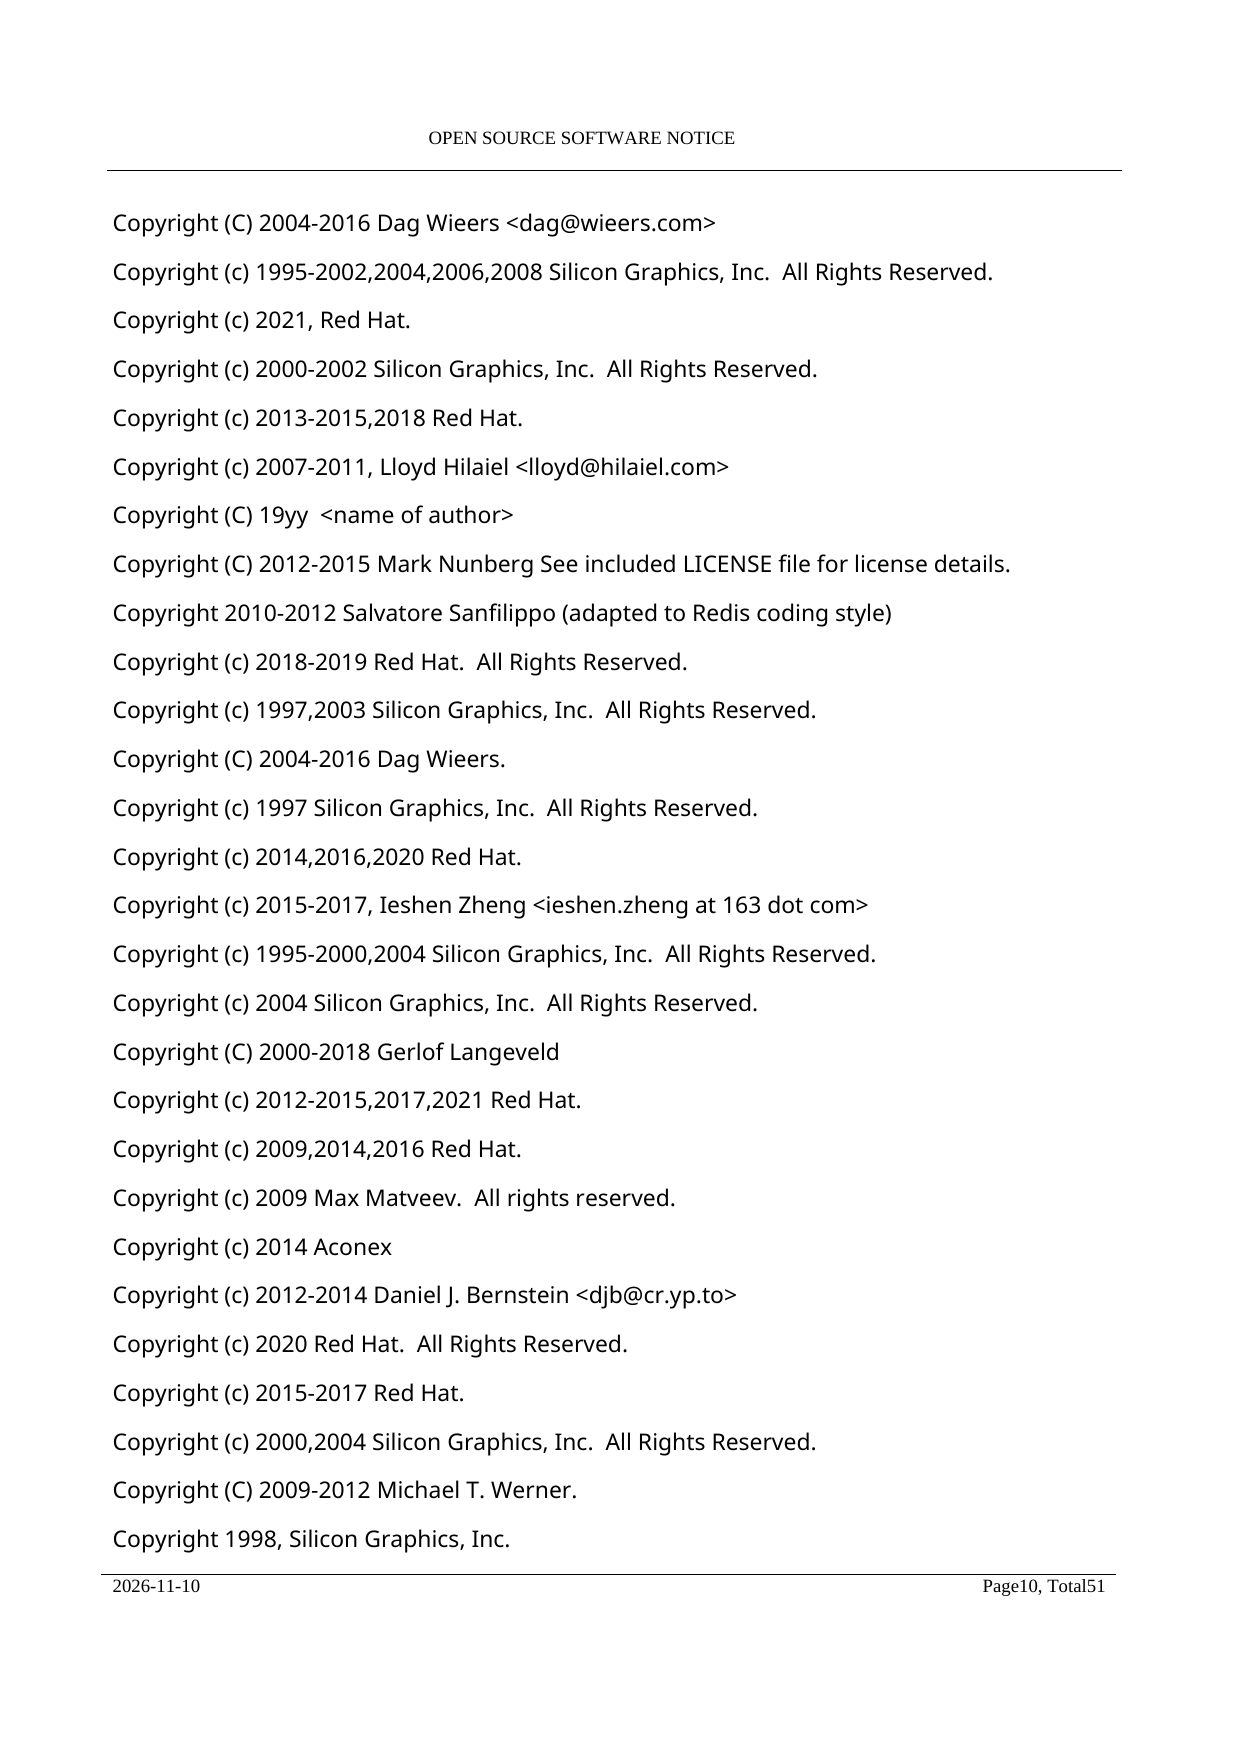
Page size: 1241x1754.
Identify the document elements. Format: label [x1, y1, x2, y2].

text [112, 206, 1128, 1555]
